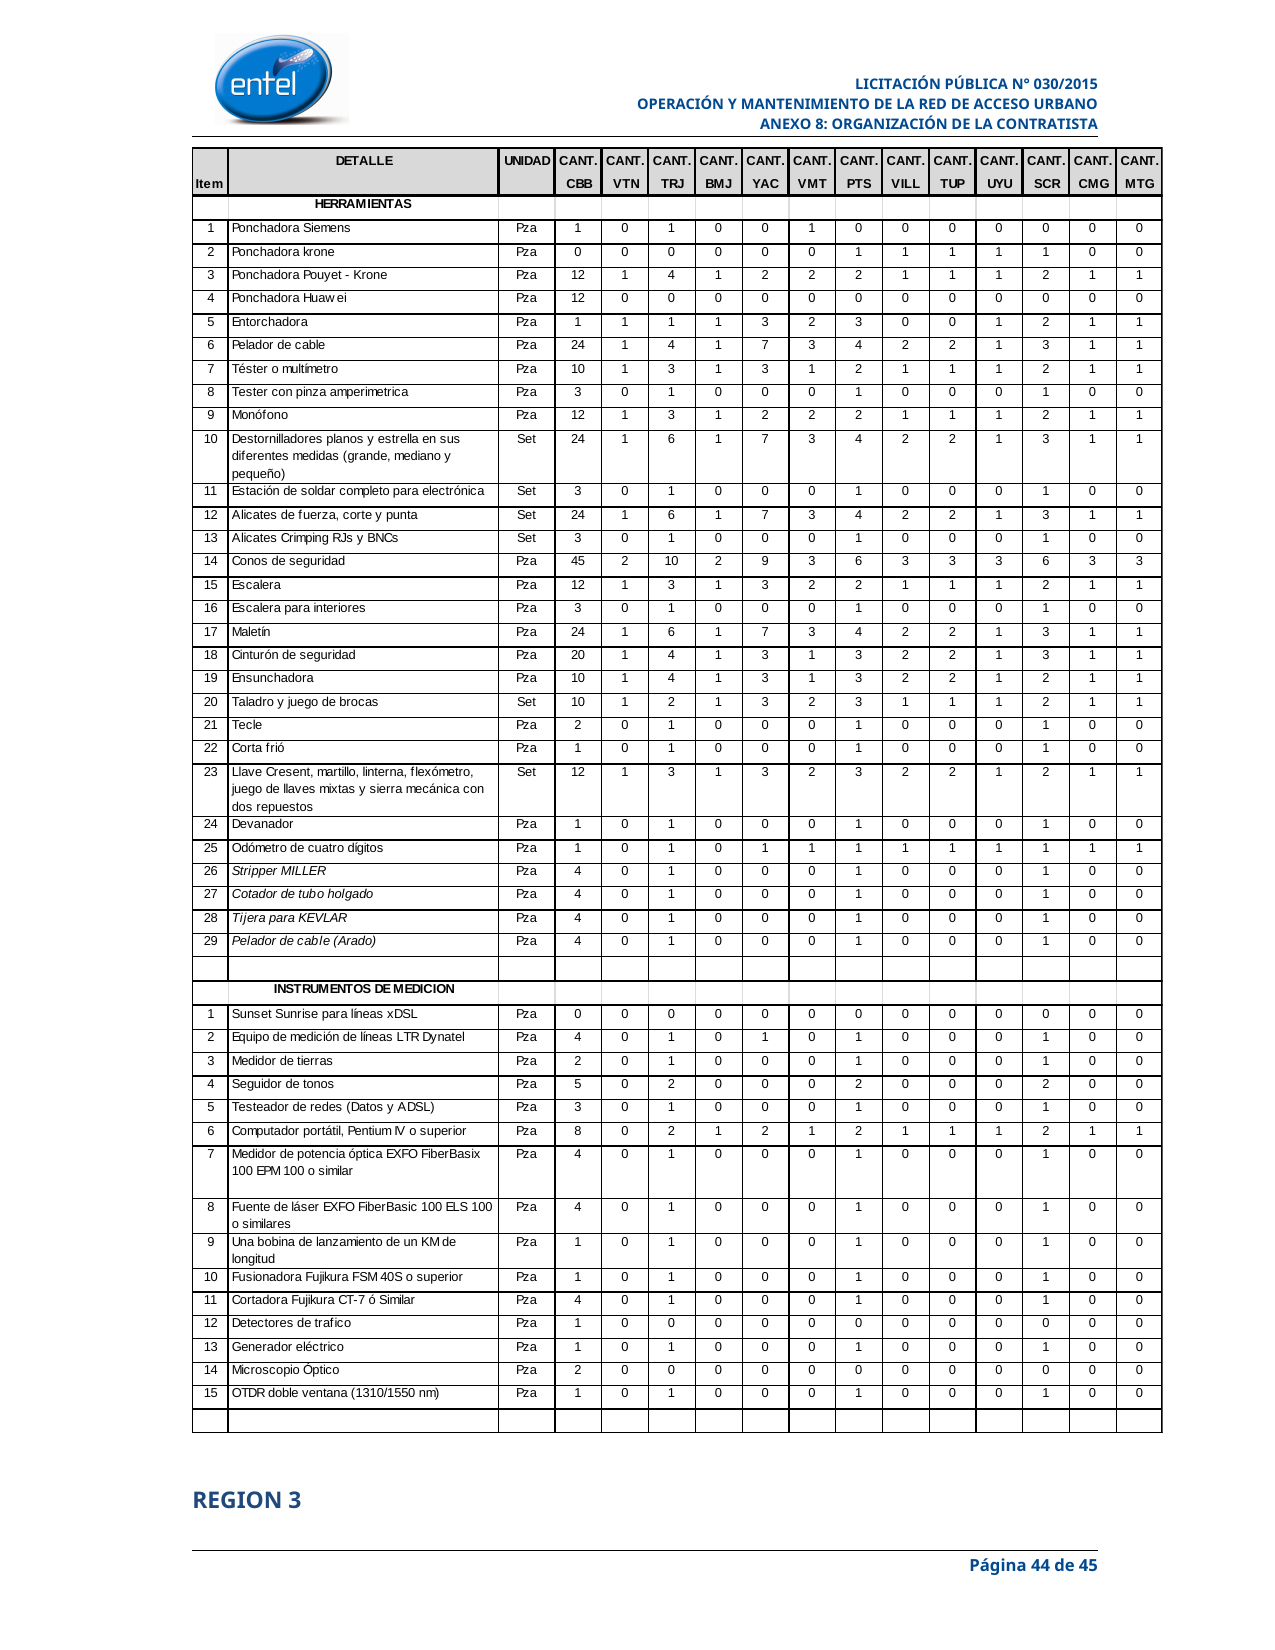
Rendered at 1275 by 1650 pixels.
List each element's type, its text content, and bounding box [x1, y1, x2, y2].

text REGION 3 [192, 1484, 1098, 1516]
picture [214, 33, 350, 125]
